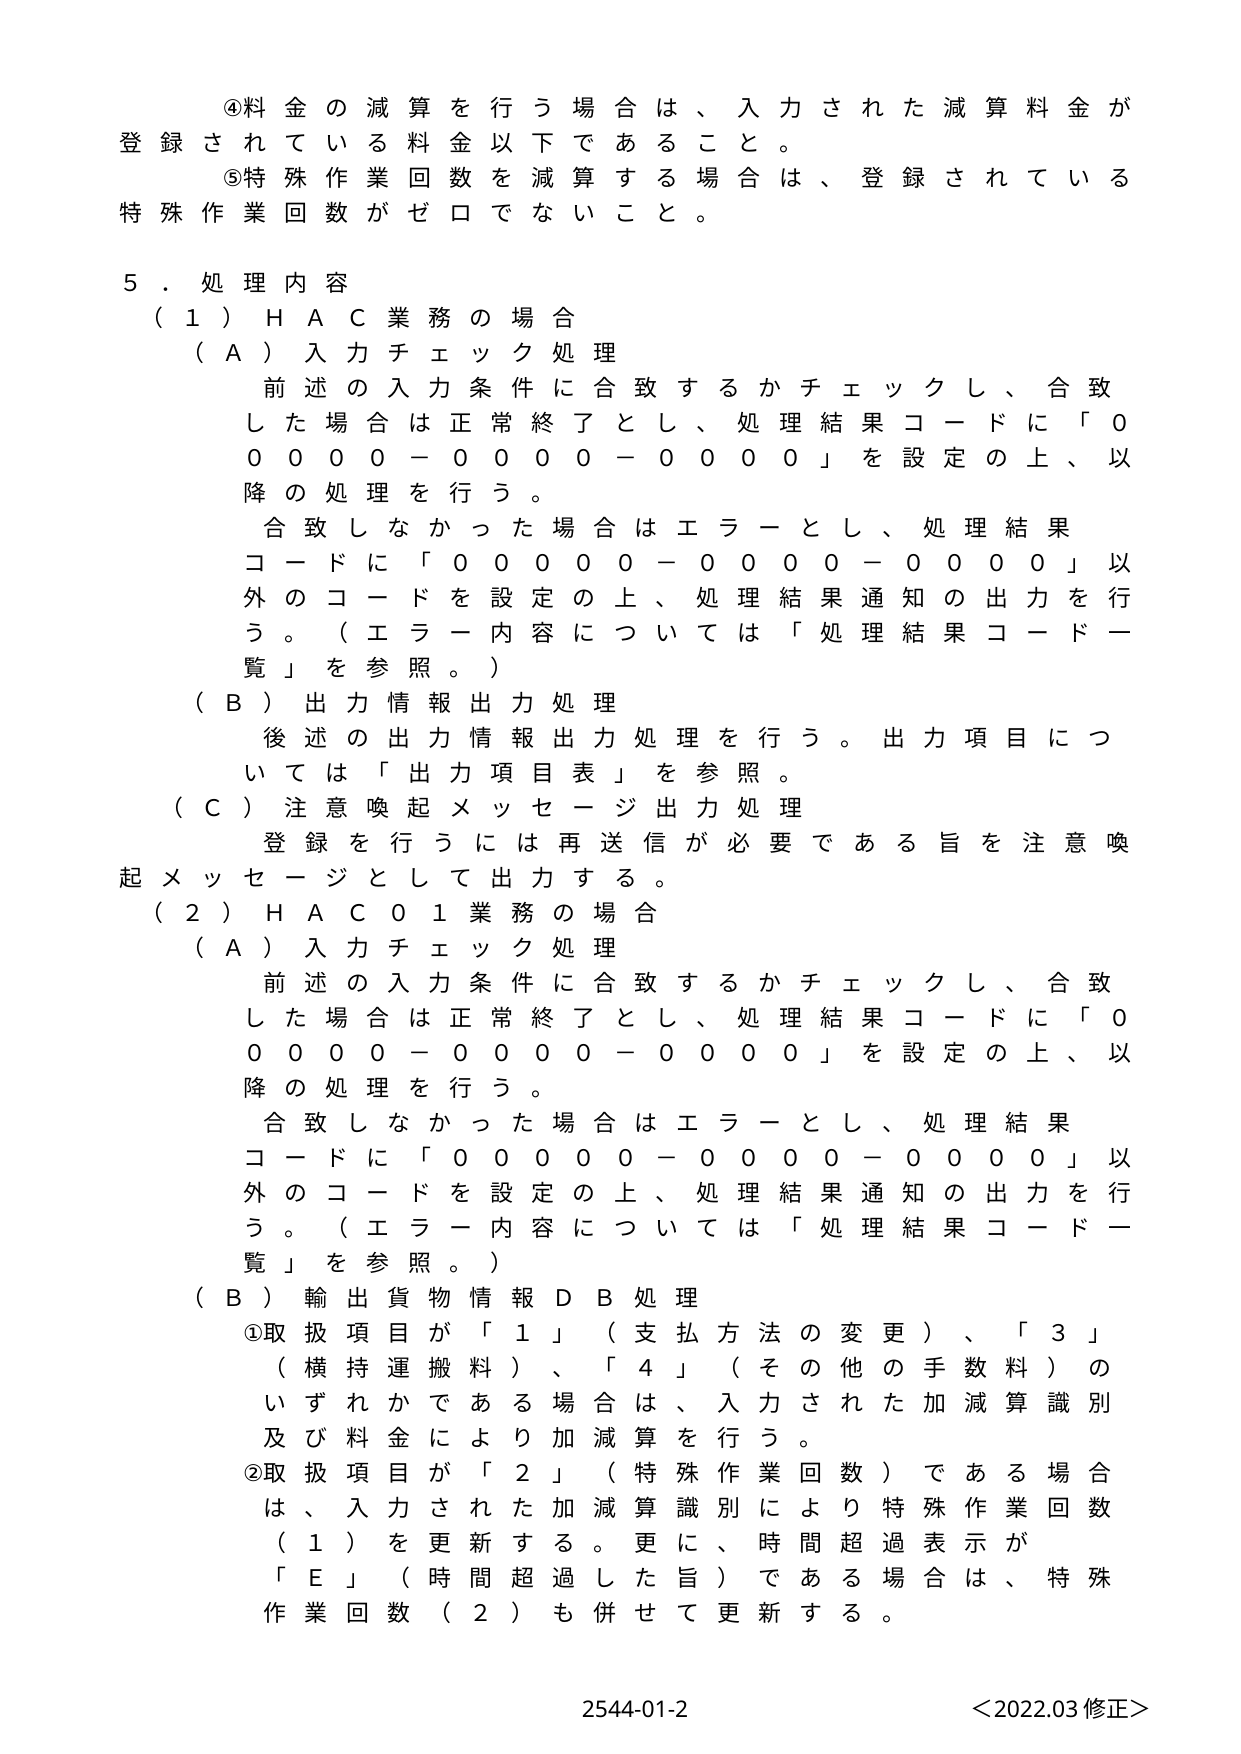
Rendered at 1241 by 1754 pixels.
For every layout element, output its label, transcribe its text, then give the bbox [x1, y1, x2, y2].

text 前述の入力条件に合致するかチェックし、合致した場合は正常終了とし、処理結果コードに「０００００－００００－００００」を設定の上、以降の処理を行う。 [222, 369, 1150, 509]
text （１）ＨＡＣ業務の場合 [119, 299, 1150, 334]
text ②取扱項目が「２」（特殊作業回数）である場合は、入力された加減算識別により特殊作業回数（１）を更新する。更に、時間超過表示が「Ｅ」（時間超過した旨）である場合は、特殊作業回数（２）も併せて更新する。 [223, 1454, 1150, 1629]
text 登録を行うには再送信が必要である旨を注意喚起メッセージとして出力する。 [119, 824, 1150, 894]
text ①取扱項目が「１」（支払方法の変更）、「３」（横持運搬料）、「４」（その他の手数料）のいずれかである場合は、入力された加減算識別及び料金により加減算を行う。 [223, 1314, 1150, 1454]
text （Ａ）入力チェック処理 [119, 334, 1150, 369]
text 合致しなかった場合はエラーとし、処理結果コードに「０００００－００００－００００」以外のコードを設定の上、処理結果通知の出力を行う。（エラー内容については「処理結果コード一覧」を参照。） [222, 1104, 1150, 1279]
text 前述の入力条件に合致するかチェックし、合致した場合は正常終了とし、処理結果コードに「０００００－００００－００００」を設定の上、以降の処理を行う。 [222, 964, 1150, 1104]
text 後述の出力情報出力処理を行う。出力項目については「出力項目表」を参照。 [223, 719, 1150, 789]
text ⑤特殊作業回数を減算する場合は、登録されている特殊作業回数がゼロでないこと。 [119, 159, 1150, 229]
text ④料金の減算を行う場合は、入力された減算料金が登録されている料金以下であること。 [119, 89, 1150, 159]
text （Ｃ）注意喚起メッセージ出力処理 [119, 789, 1150, 824]
text ５．処理内容 [119, 264, 1150, 299]
text （Ｂ）輸出貨物情報ＤＢ処理 [119, 1279, 1150, 1314]
text 合致しなかった場合はエラーとし、処理結果コードに「０００００－００００－００００」以外のコードを設定の上、処理結果通知の出力を行う。（エラー内容については「処理結果コード一覧」を参照。） [222, 509, 1150, 684]
text （Ａ）入力チェック処理 [119, 929, 1150, 964]
text （Ｂ）出力情報出力処理 [119, 684, 1150, 719]
text （２）ＨＡＣ０１業務の場合 [119, 894, 1150, 929]
